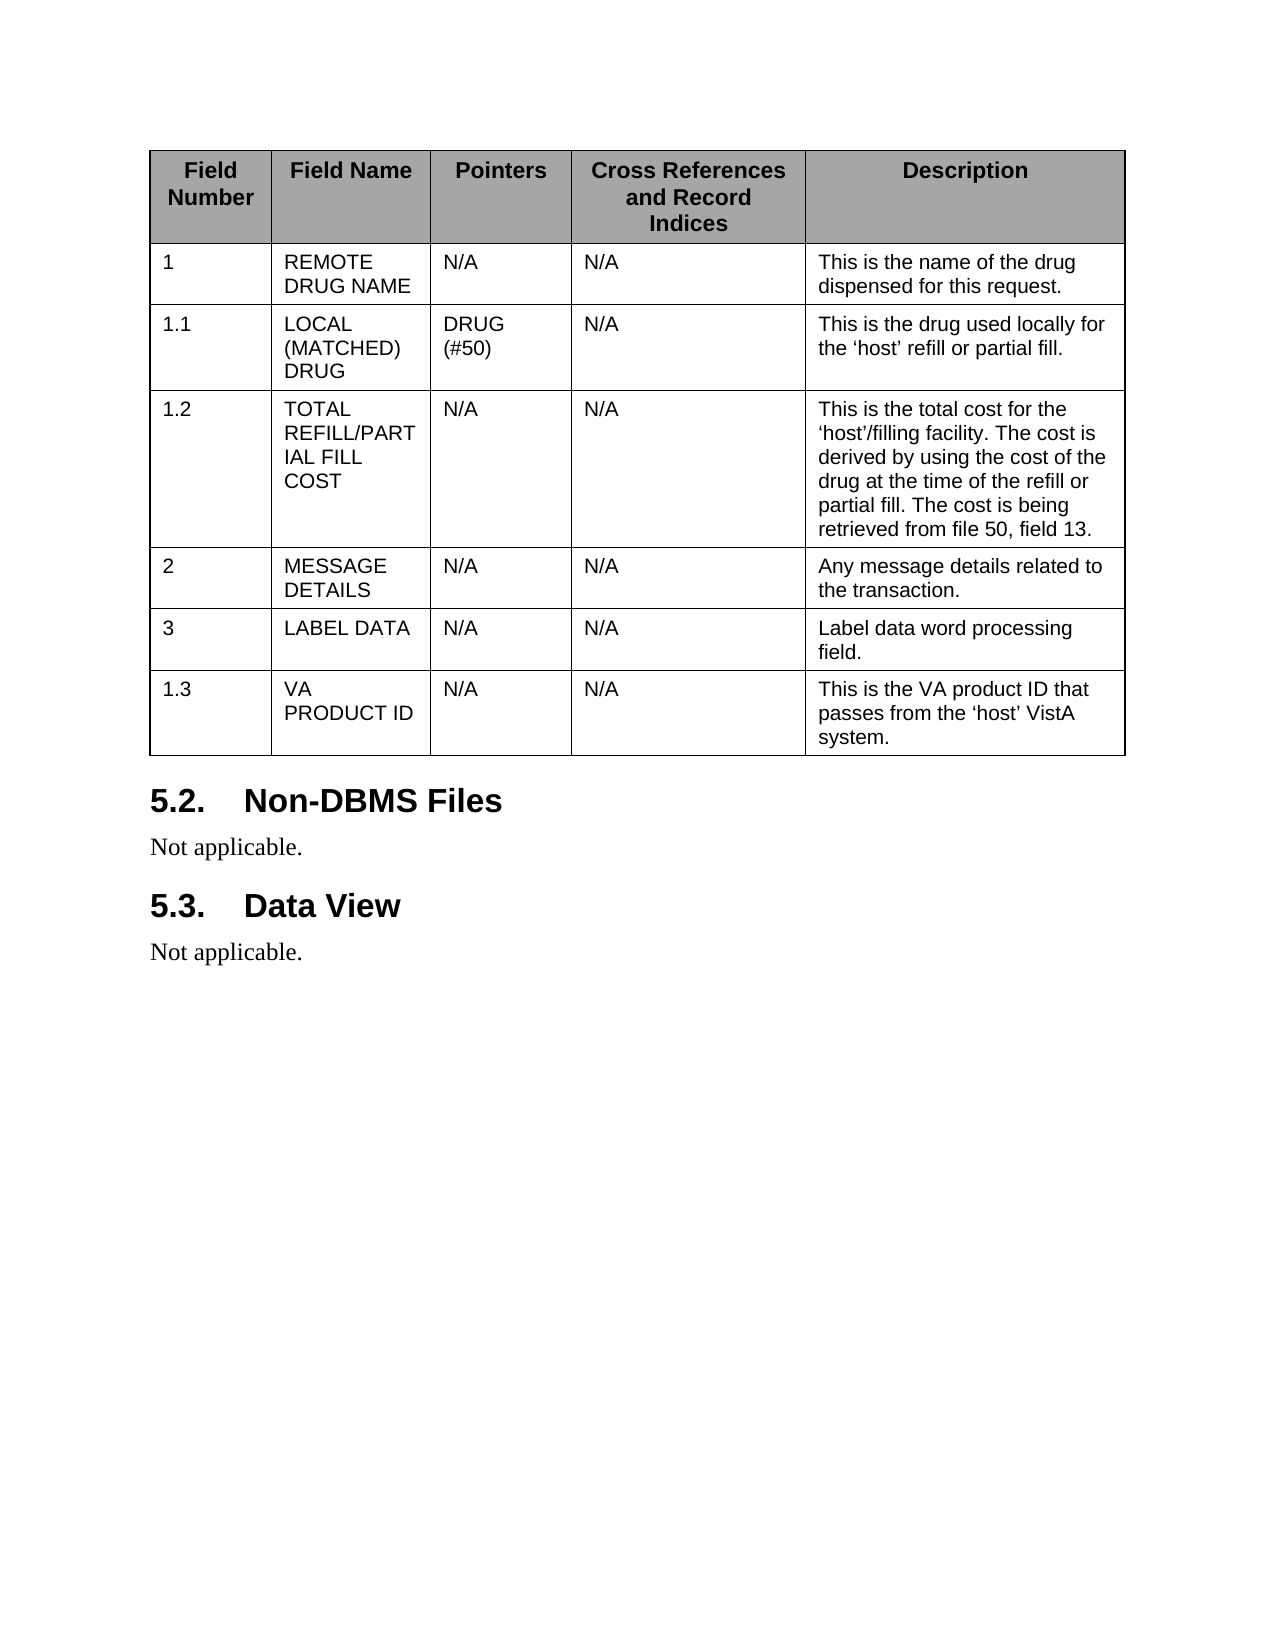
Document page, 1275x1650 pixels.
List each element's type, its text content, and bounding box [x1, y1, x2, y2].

table_cell REMOTE DRUG NAME [272, 244, 430, 304]
table_cell 1.1 [151, 305, 271, 389]
table_cell N/A [572, 671, 805, 755]
table_header Field Name [272, 151, 430, 243]
table_cell LABEL DATA [272, 609, 430, 670]
table_cell 1.3 [151, 671, 271, 755]
text Not applicable. [150, 832, 1125, 861]
table_cell N/A [572, 305, 805, 389]
table_cell TOTAL REFILL/PARTIAL FILL COST [272, 391, 430, 547]
subtitle Non-DBMS Files [150, 781, 1125, 819]
table_cell This is the total cost for the ‘host’/filling facility. The cost is derived by using the cost of the drug at the time of the refill or partial fill. The cost is being retrieved from file 50, field 13. [806, 391, 1124, 547]
table_cell Label data word processing field. [806, 609, 1124, 670]
table_cell N/A [431, 548, 571, 608]
table_header Pointers [431, 151, 571, 243]
table_cell VA PRODUCT ID [272, 671, 430, 755]
table_cell N/A [431, 671, 571, 755]
table_cell 2 [151, 548, 271, 608]
table_header Description [806, 151, 1124, 243]
table_cell DRUG (#50) [431, 305, 571, 389]
table_cell 3 [151, 609, 271, 670]
table_cell 1.2 [151, 391, 271, 547]
table_cell N/A [572, 548, 805, 608]
table_cell 1 [151, 244, 271, 304]
table_cell MESSAGE DETAILS [272, 548, 430, 608]
table_cell N/A [572, 244, 805, 304]
table_cell N/A [572, 609, 805, 670]
table_header Cross References and Record Indices [572, 151, 805, 243]
table_cell This is the name of the drug dispensed for this request. [806, 244, 1124, 304]
table_header Field Number [151, 151, 271, 243]
table_cell N/A [431, 609, 571, 670]
table_cell This is the VA product ID that passes from the ‘host’ VistA system. [806, 671, 1124, 755]
table_cell N/A [431, 391, 571, 547]
subtitle Data View [150, 886, 1125, 924]
table_cell LOCAL (MATCHED) DRUG [272, 305, 430, 389]
table_cell This is the drug used locally for the ‘host’ refill or partial fill. [806, 305, 1124, 389]
table_cell Any message details related to the transaction. [806, 548, 1124, 608]
text Not applicable. [150, 937, 1125, 966]
table_cell N/A [572, 391, 805, 547]
table_cell N/A [431, 244, 571, 304]
